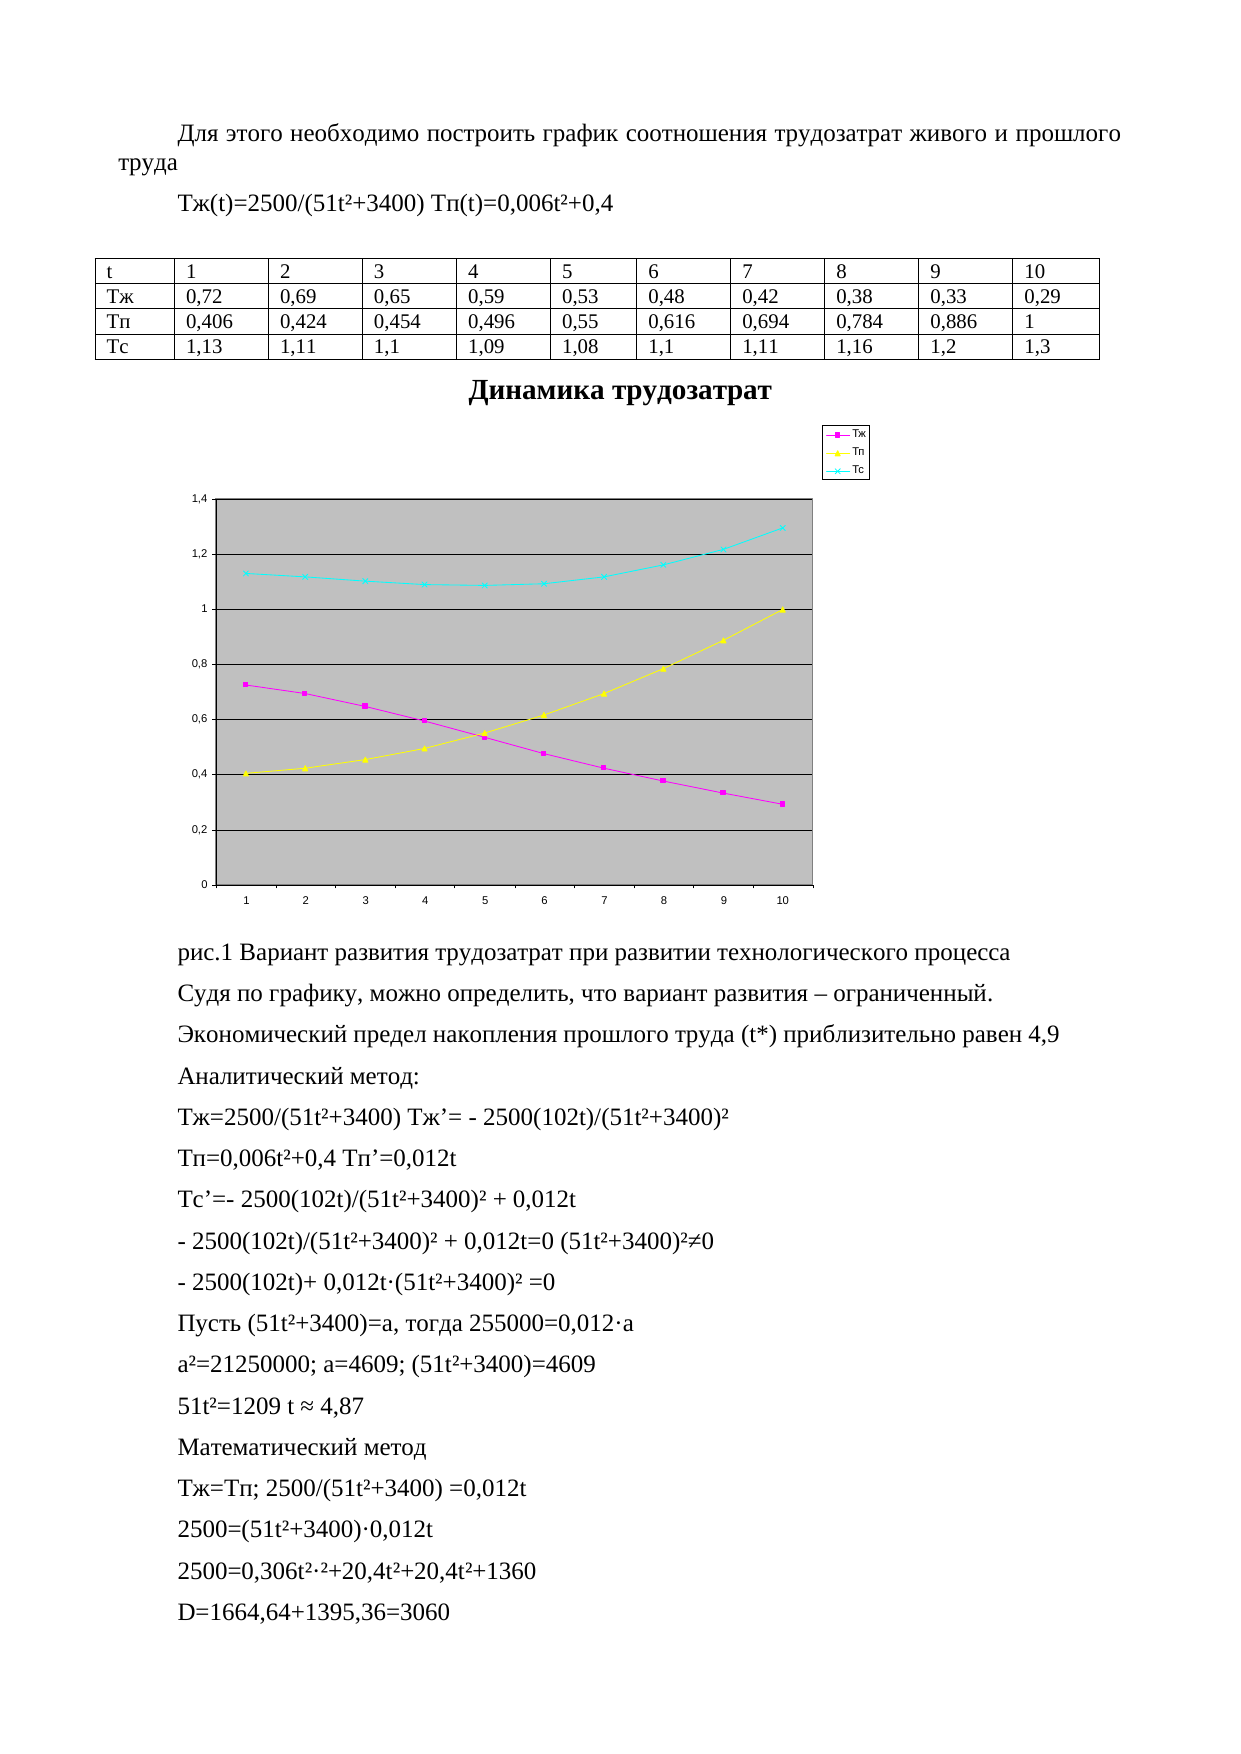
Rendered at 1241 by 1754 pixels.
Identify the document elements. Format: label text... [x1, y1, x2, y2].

table_cell 1,16 [825, 335, 918, 358]
text а²=21250000; а=4609; (51t²+3400)=4609 [118, 1349, 1122, 1378]
table_header 10 [1013, 259, 1099, 283]
table_header 7 [731, 259, 824, 283]
text Судя по графику, можно определить, что вариант развития – ограниченный. [118, 978, 1122, 1007]
text 2500=0,306t²·²+20,4t²+20,4t²+1360 [118, 1556, 1122, 1584]
table_cell 0,53 [551, 284, 636, 308]
table_header 3 [363, 259, 456, 283]
text рис.1 Вариант развития трудозатрат при развитии технологического процесса [118, 937, 1122, 966]
text Для этого необходимо построить график соотношения трудозатрат живого и прошлого труда [118, 118, 1122, 176]
text Тп=0,006t²+0,4 Тп’=0,012t [118, 1143, 1122, 1172]
text - 2500(102t)/(51t²+3400)² + 0,012t=0 (51t²+3400)²≠0 [118, 1226, 1122, 1254]
table_cell 0,406 [175, 309, 268, 333]
table_header 6 [637, 259, 730, 283]
table_header 4 [457, 259, 550, 283]
table_cell 1,08 [551, 335, 636, 358]
text Тж(t)=2500/(51t²+3400) Тп(t)=0,006t²+0,4 [118, 188, 1122, 217]
table_cell Тп [96, 309, 174, 333]
text Пусть (51t²+3400)=а, тогда 255000=0,012·а [118, 1308, 1122, 1337]
text Математический метод [118, 1432, 1122, 1461]
table_cell 0,424 [269, 309, 362, 333]
table_header 8 [825, 259, 918, 283]
table_header t [96, 259, 174, 283]
text Тж=Тп; 2500/(51t²+3400) =0,012t [118, 1473, 1122, 1502]
text Экономический предел накопления прошлого труда (t*) приблизительно равен 4,9 [118, 1019, 1122, 1048]
table_cell 0,69 [269, 284, 362, 308]
table_cell 0,38 [825, 284, 918, 308]
table_cell 0,694 [731, 309, 824, 333]
text 2500=(51t²+3400)·0,012t [118, 1514, 1122, 1543]
table_cell Тж [96, 284, 174, 308]
table_cell 0,72 [175, 284, 268, 308]
text Тж=2500/(51t²+3400) Тж’= - 2500(102t)/(51t²+3400)² [118, 1102, 1122, 1131]
table_cell 0,496 [457, 309, 550, 333]
text Динамика трудозатрат [118, 372, 1122, 406]
table_cell 0,886 [919, 309, 1012, 333]
table_cell 0,616 [637, 309, 730, 333]
table_cell 0,784 [825, 309, 918, 333]
table_cell 1,13 [175, 335, 268, 358]
table_cell 1,1 [637, 335, 730, 358]
table_cell 0,454 [363, 309, 456, 333]
table_header 2 [269, 259, 362, 283]
table_cell 1,09 [457, 335, 550, 358]
table_header 9 [919, 259, 1012, 283]
text Аналитический метод: [118, 1061, 1122, 1089]
table_cell 0,33 [919, 284, 1012, 308]
table_cell 1,2 [919, 335, 1012, 358]
table_cell 0,29 [1013, 284, 1099, 308]
table_header 1 [175, 259, 268, 283]
table_cell 1,1 [363, 335, 456, 358]
table_cell 1,11 [731, 335, 824, 358]
table_cell 0,42 [731, 284, 824, 308]
table_cell 1,3 [1013, 335, 1099, 358]
text Тс’=- 2500(102t)/(51t²+3400)² + 0,012t [118, 1184, 1122, 1213]
table_cell 0,59 [457, 284, 550, 308]
text 51t²=1209 t ≈ 4,87 [118, 1391, 1122, 1419]
table_cell 0,55 [551, 309, 636, 333]
table_cell 0,48 [637, 284, 730, 308]
table_cell Тс [96, 335, 174, 358]
text - 2500(102t)+ 0,012t·(51t²+3400)² =0 [118, 1267, 1122, 1296]
table_cell 0,65 [363, 284, 456, 308]
text D=1664,64+1395,36=3060 [118, 1597, 1122, 1626]
table_header 5 [551, 259, 636, 283]
table_cell 1,11 [269, 335, 362, 358]
table_cell 1 [1013, 309, 1099, 333]
